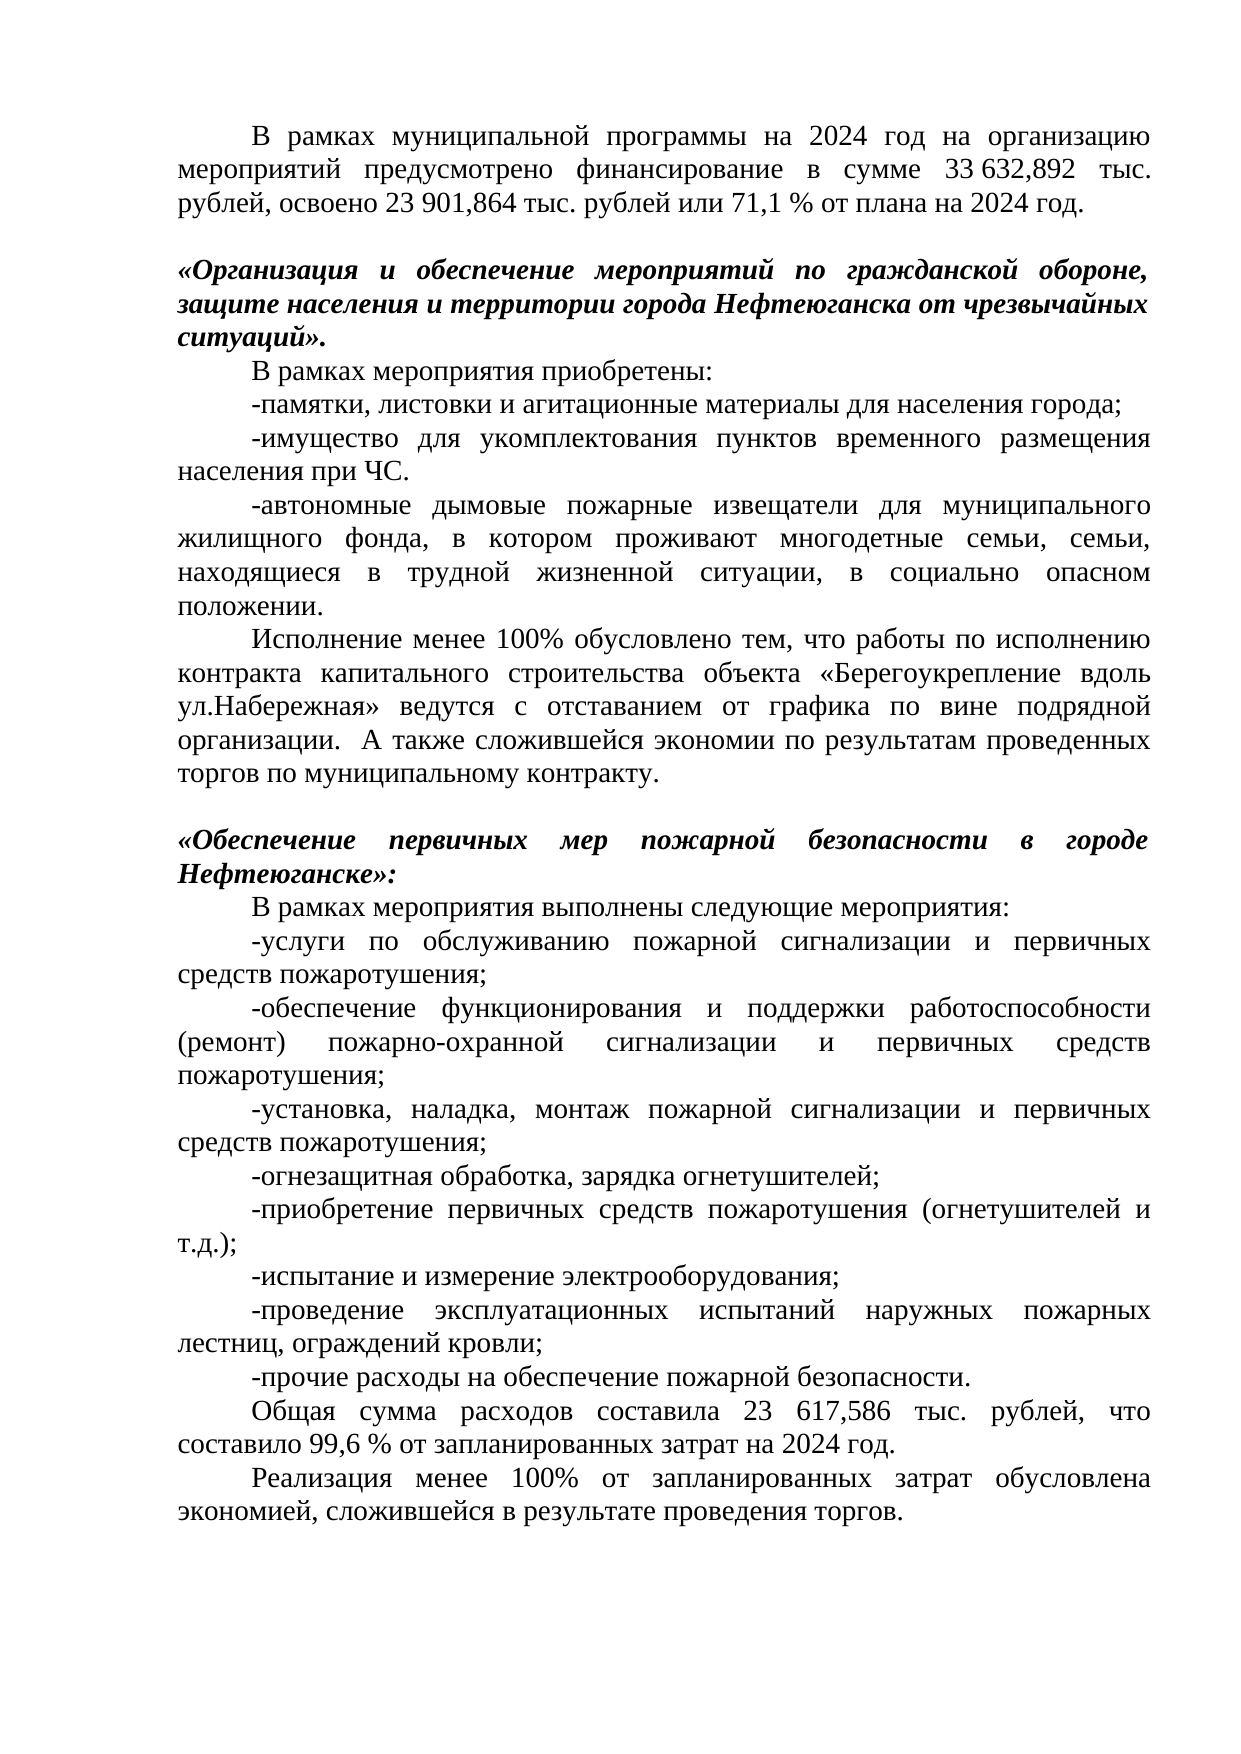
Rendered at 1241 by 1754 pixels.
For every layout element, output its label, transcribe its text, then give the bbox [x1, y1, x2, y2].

text -памятки, листовки и агитационные материалы для населения города; [177, 386, 1152, 420]
text -проведение эксплуатационных испытаний наружных пожарных лестниц, ограждений кровли; [177, 1292, 1152, 1359]
text В рамках мероприятия выполнены следующие мероприятия: [177, 889, 1152, 923]
text -имущество для укомплектования пунктов временного размещения населения при ЧС. [177, 420, 1152, 487]
text «Организация и обеспечение мероприятий по гражданской обороне, защите населения и территории города Нефтеюганска от чрезвычайных ситуаций». [177, 252, 1152, 353]
text -автономные дымовые пожарные извещатели для муниципального жилищного фонда, в котором проживают многодетные семьи, семьи, находящиеся в трудной жизненной ситуации, в социально опасном положении. [177, 487, 1152, 621]
text -огнезащитная обработка, зарядка огнетушителей; [177, 1158, 1152, 1191]
text -приобретение первичных средств пожаротушения (огнетушителей и т.д.); [177, 1191, 1152, 1258]
text Реализация менее 100% от запланированных затрат обусловлена экономией, сложившейся в результате проведения торгов. [177, 1460, 1152, 1527]
text «Обеспечение первичных мер пожарной безопасности в городе Нефтеюганске»: [177, 822, 1152, 889]
text -обеспечение функционирования и поддержки работоспособности (ремонт) пожарно-охранной сигнализации и первичных средств пожаротушения; [177, 990, 1152, 1091]
text -установка, наладка, монтаж пожарной сигнализации и первичных средств пожаротушения; [177, 1091, 1152, 1158]
text Общая сумма расходов составила 23 617,586 тыс. рублей, что составило 99,6 % от запланированных затрат на 2024 год. [177, 1393, 1152, 1460]
text -испытание и измерение электрооборудования; [177, 1258, 1152, 1292]
text В рамках мероприятия приобретены: [177, 353, 1152, 386]
text В рамках муниципальной программы на 2024 год на организацию мероприятий предусмотрено финансирование в сумме 33 632,892 тыс. рублей, освоено 23 901,864 тыс. рублей или 71,1 % от плана на 2024 год. [177, 118, 1152, 219]
text Исполнение менее 100% обусловлено тем, что работы по исполнению контракта капитального строительства объекта «Берегоукрепление вдоль ул.Набережная» ведутся с отставанием от графика по вине подрядной организации. А также сложившейся экономии по результатам проведенных торгов по муниципальному контракту. [177, 621, 1152, 789]
text -услуги по обслуживанию пожарной сигнализации и первичных средств пожаротушения; [177, 923, 1152, 990]
text -прочие расходы на обеспечение пожарной безопасности. [177, 1359, 1152, 1393]
